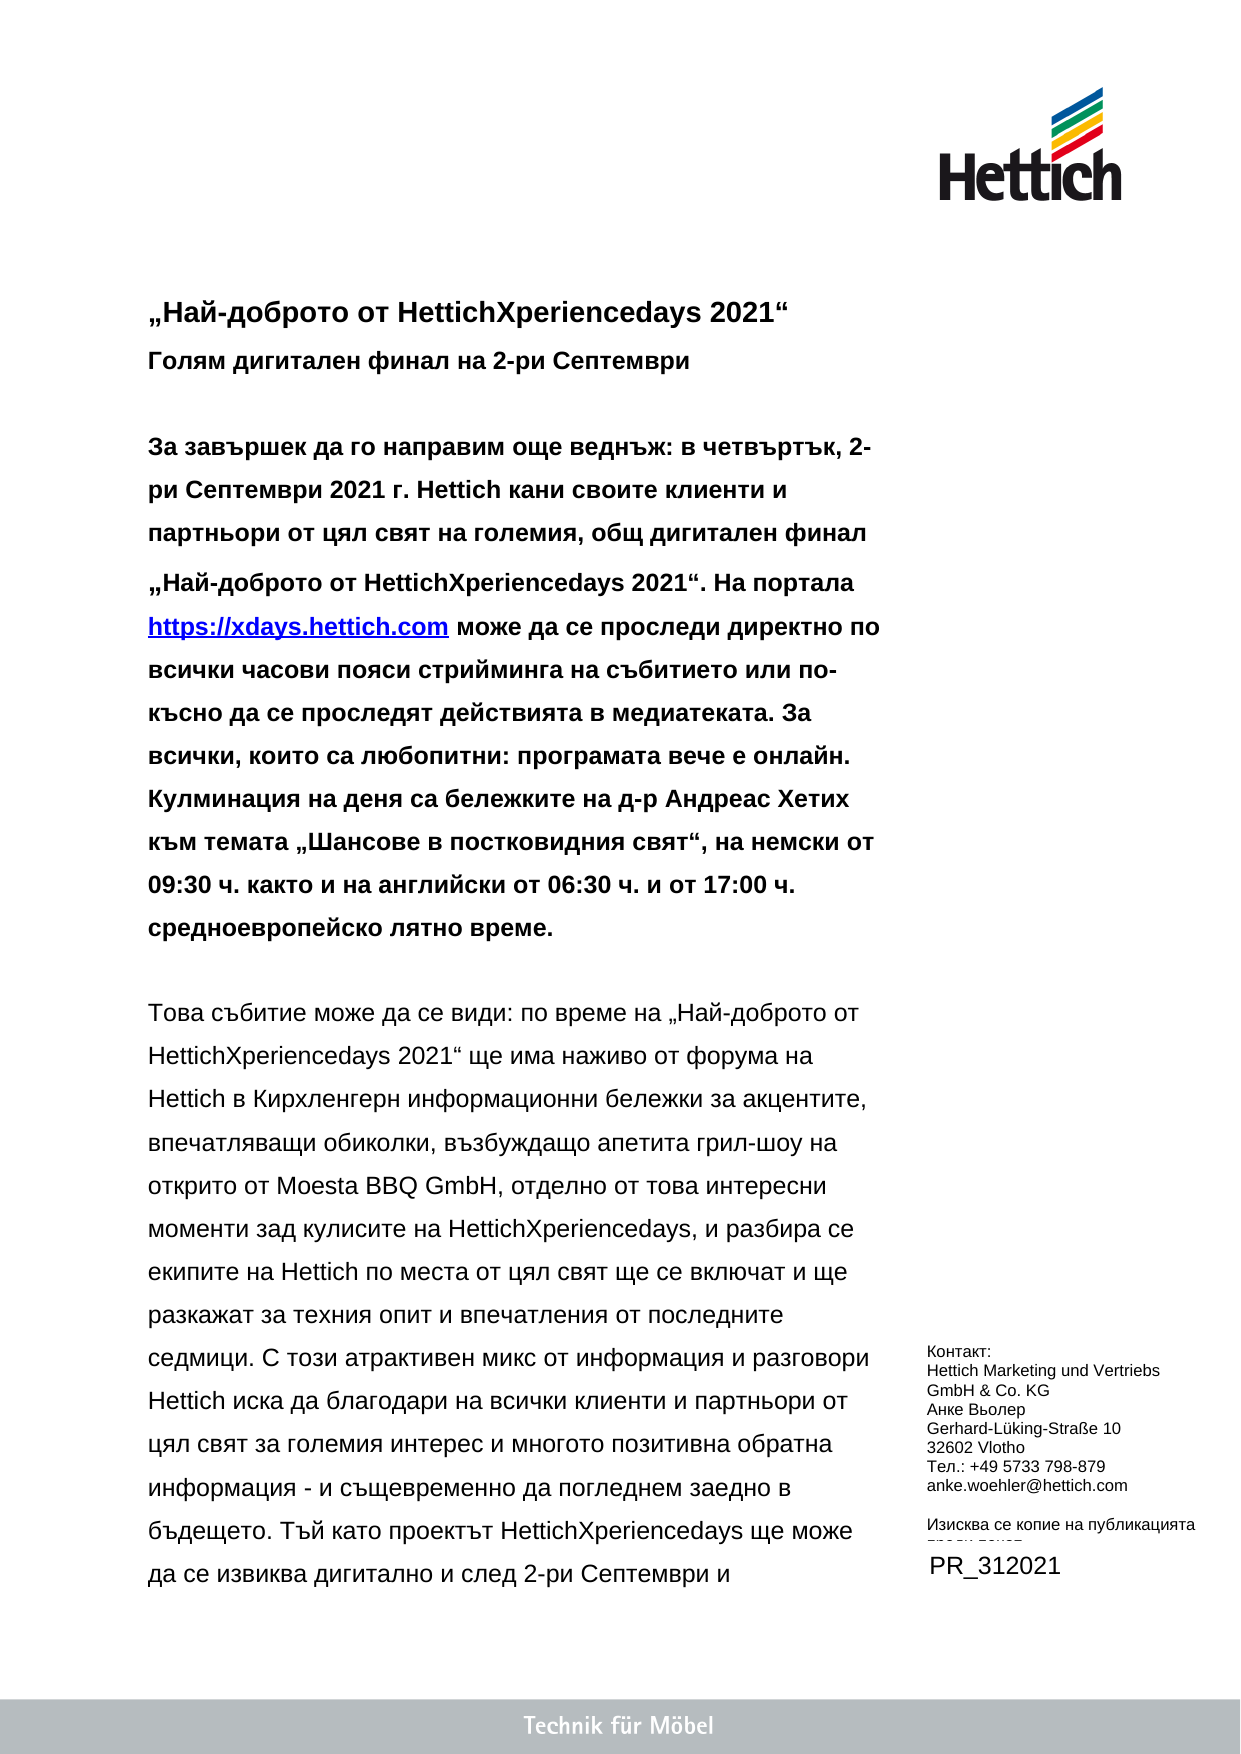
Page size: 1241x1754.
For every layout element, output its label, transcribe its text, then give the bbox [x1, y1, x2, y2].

picture [0, 1636, 1241, 1754]
text За завършек да го направим още веднъж: в четвъртък, 2-ри Септември 2021 г. Hettich кани своите клиенти и партньори от цял свят на големия, общ дигитален финал „Най-доброто от HettichXperiencedays 2021“. На портала https://xdays.hettich.com може да се проследи директно по всички часови пояси стрийминга на събитието или по-късно да се проследят действията в медиатеката. За всички, които са любопитни: програмата вече е онлайн. Кулминация на деня са бележките на д-р Андреас Хетих към темата „Шансове в постковидния свят“, на немски от 09:30 ч. както и на английски от 06:30 ч. и от 17:00 ч. средноевропейско лятно време. [148, 432, 886, 984]
text „Най-доброто от HettichXperiencedays 2021“ [148, 295, 886, 329]
picture [0, 6, 1241, 263]
text Голям дигитален финал на 2-ри Септември [148, 346, 886, 374]
